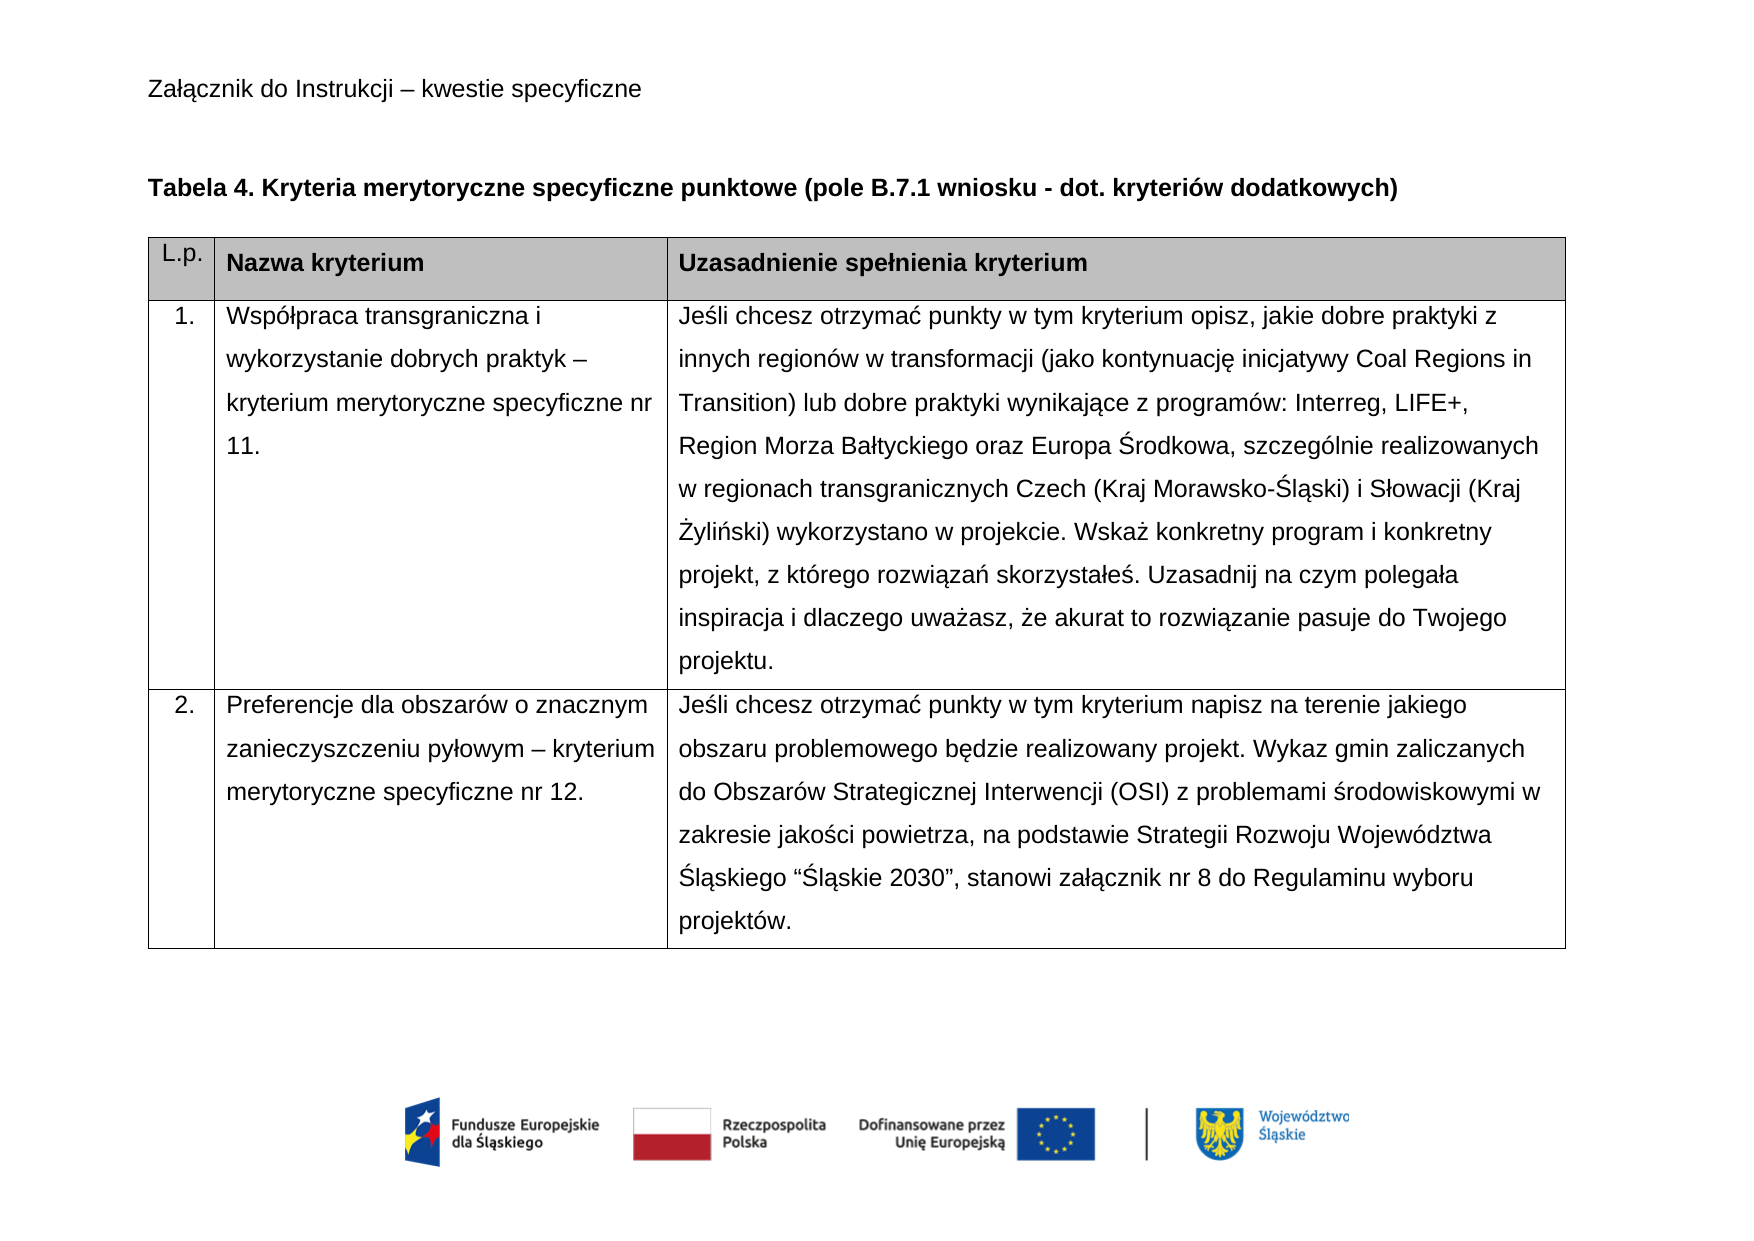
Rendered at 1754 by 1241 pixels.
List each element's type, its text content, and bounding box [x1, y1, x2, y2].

table_header Uzasadnienie spełnienia kryterium [668, 238, 1565, 300]
text Tabela 4. Kryteria merytoryczne specyficzne punktowe (pole B.7.1 wniosku - dot. kryteriów dodatkowych) [148, 173, 1606, 201]
table_cell Preferencje dla obszarów o znacznym zanieczyszczeniu pyłowym – kryterium merytoryczne specyficzne nr 12. [215, 690, 667, 948]
table_cell Jeśli chcesz otrzymać punkty w tym kryterium napisz na terenie jakiego obszaru problemowego będzie realizowany projekt. Wykaz gmin zaliczanych do Obszarów Strategicznej Interwencji (OSI) z problemami środowiskowymi w zakresie jakości powietrza, na podstawie Strategii Rozwoju Województwa Śląskiego “Śląskie 2030”, stanowi załącznik nr 8 do Regulaminu wyboru projektów. [668, 690, 1565, 948]
table_header L.p. [149, 238, 214, 300]
table_cell [149, 690, 214, 948]
table_cell [149, 301, 214, 689]
table_header Nazwa kryterium [215, 238, 667, 300]
table_cell Współpraca transgraniczna i wykorzystanie dobrych praktyk – kryterium merytoryczne specyficzne nr 11. [215, 301, 667, 689]
table_cell Jeśli chcesz otrzymać punkty w tym kryterium opisz, jakie dobre praktyki z innych regionów w transformacji (jako kontynuację inicjatywy Coal Regions in Transition) lub dobre praktyki wynikające z programów: Interreg, LIFE+, Region Morza Bałtyckiego oraz Europa Środkowa, szczególnie realizowanych w regionach transgranicznych Czech (Kraj Morawsko-Śląski) i Słowacji (Kraj Żyliński) wykorzystano w projekcie. Wskaż konkretny program i konkretny projekt, z którego rozwiązań skorzystałeś. Uzasadnij na czym polegała inspiracja i dlaczego uważasz, że akurat to rozwiązanie pasuje do Twojego projektu. [668, 301, 1565, 689]
picture [405, 1097, 1349, 1167]
